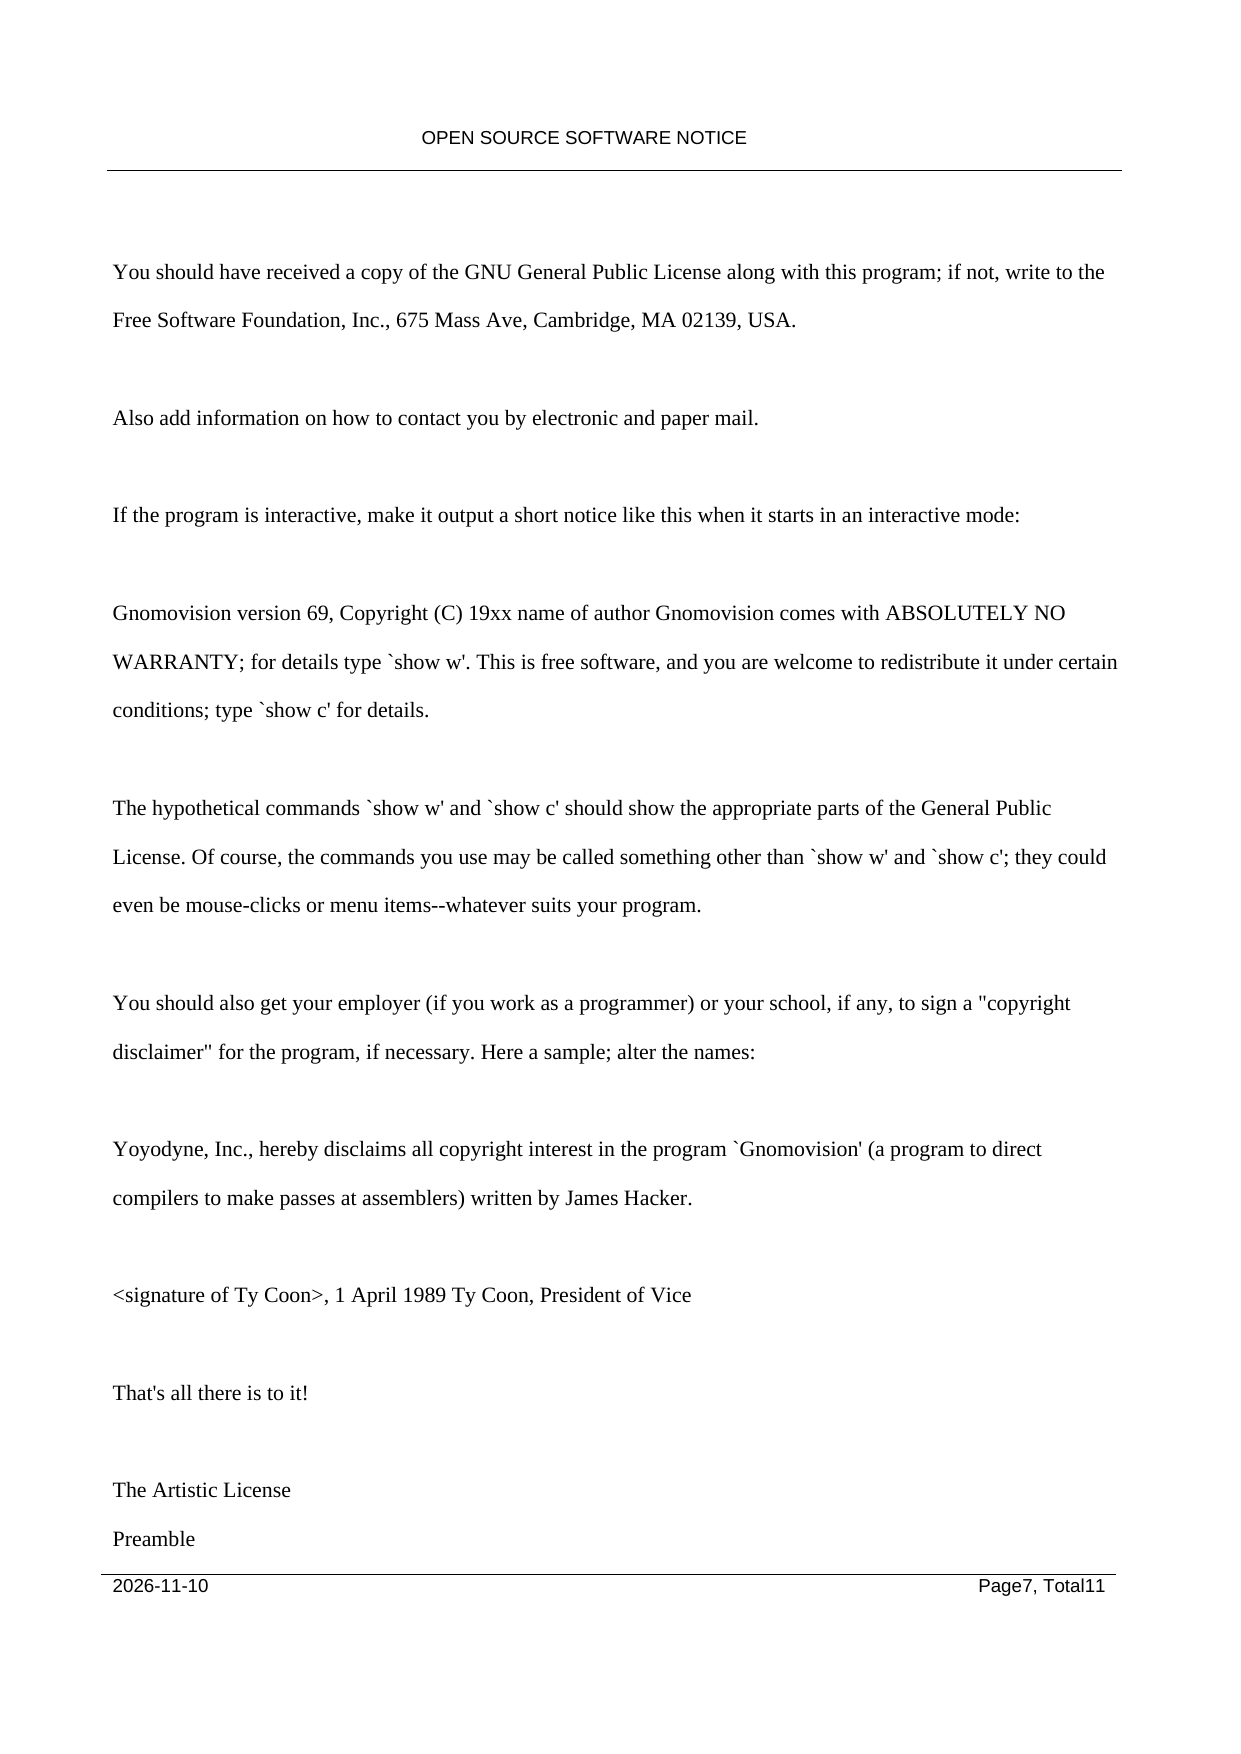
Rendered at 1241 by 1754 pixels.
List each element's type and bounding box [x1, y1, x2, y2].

text [112, 206, 1128, 1555]
